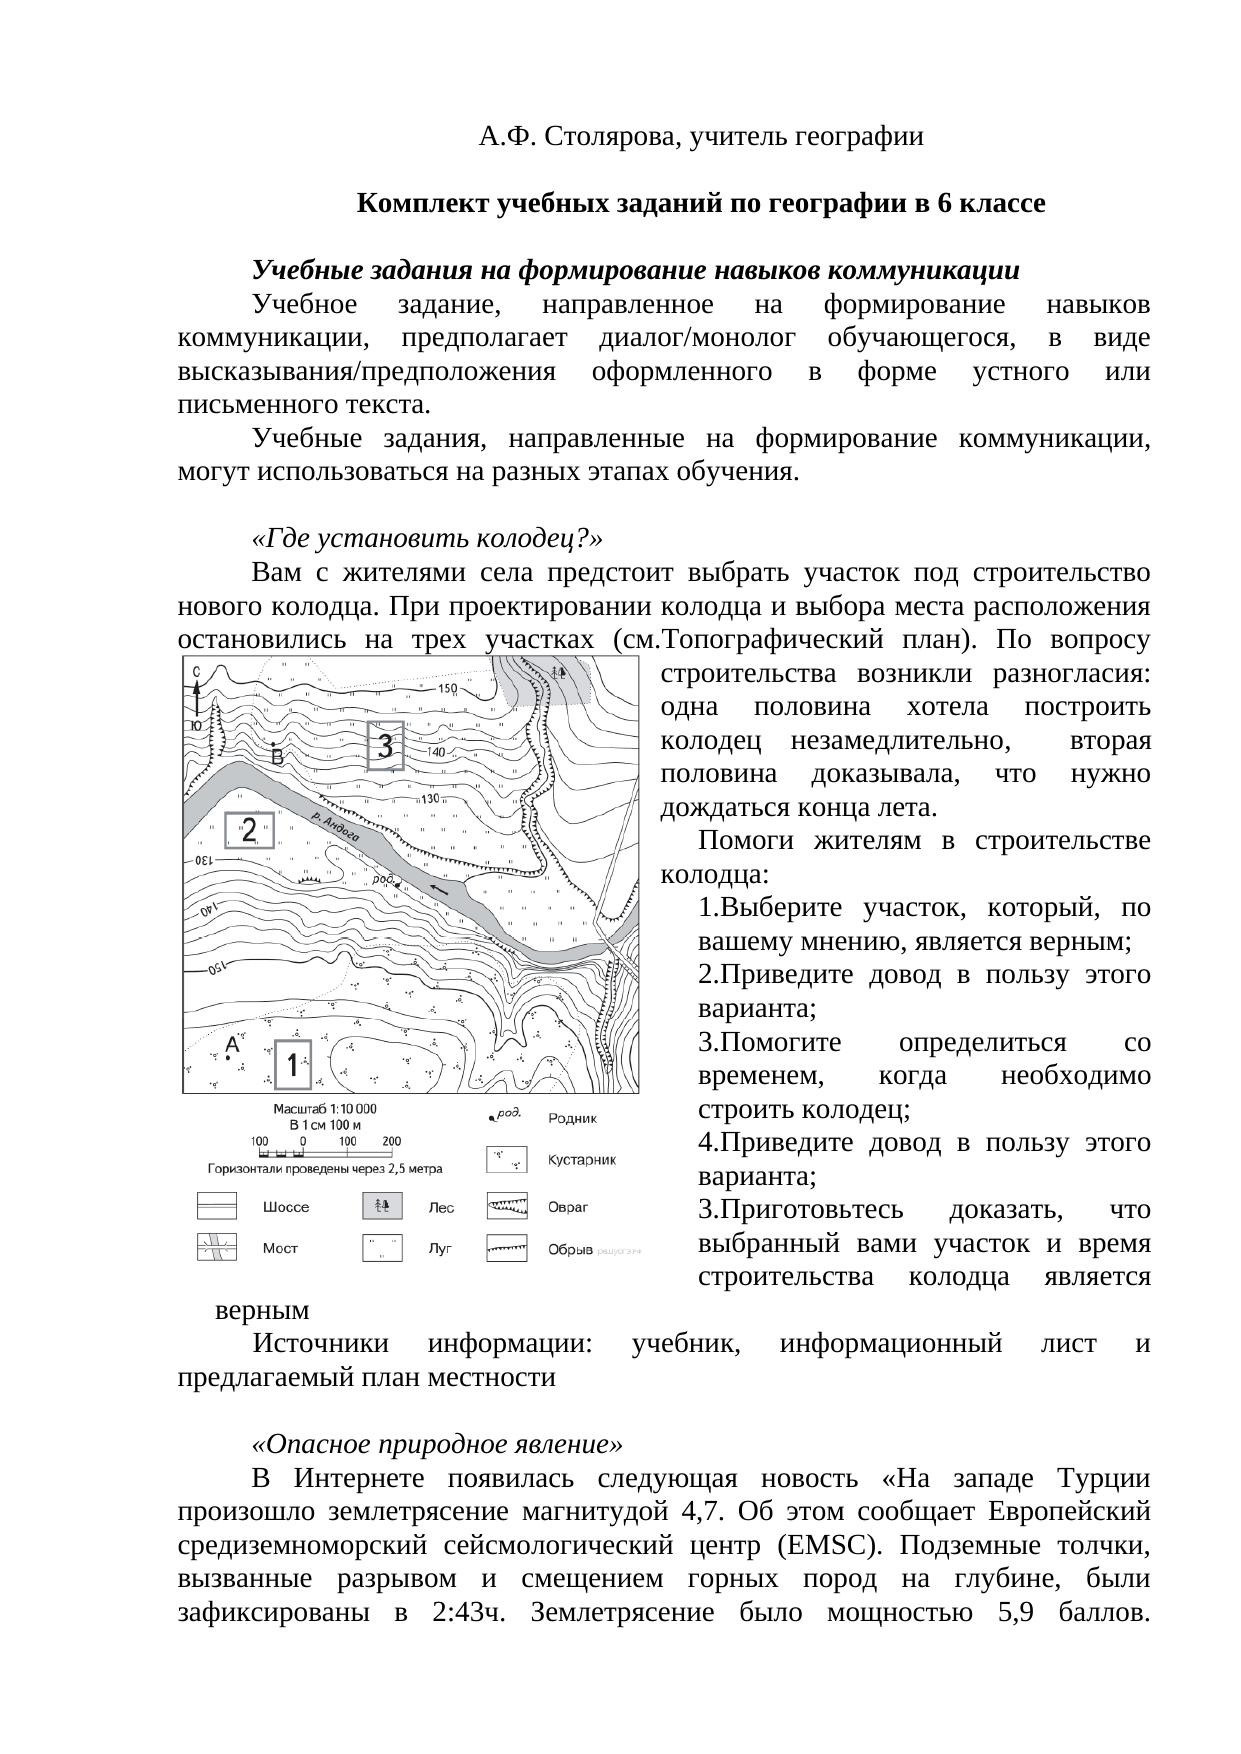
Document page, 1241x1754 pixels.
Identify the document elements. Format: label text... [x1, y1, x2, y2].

text Вам с жителями села предстоит выбрать участок под строительство нового колодца. При проектировании колодца и выбора места расположения остановились на трех участках (см.Топографический план). По вопросу строительства возникли разногласия: одна половина хотела построить колодец незамедлительно, вторая половина доказывала, что нужно дождаться конца лета. [177, 554, 1152, 822]
text «Где установить колодец?» [177, 521, 1152, 554]
picture [181, 655, 642, 1275]
text 1.Выберите участок, который, по вашему мнению, является верным; [642, 889, 1152, 957]
text 4.Приведите довод в пользу этого варианта; [642, 1124, 1152, 1191]
text Учебные задания, направленные на формирование коммуникации, могут использоваться на разных этапах обучения. [177, 420, 1152, 487]
text Учебное задание, направленное на формирование навыков коммуникации, предполагает диалог/монолог обучающегося, в виде высказывания/предположения оформленного в форме устного или письменного текста. [177, 286, 1152, 420]
text Источники информации: учебник, информационный лист и предлагаемый план местности [177, 1326, 1152, 1393]
text 3.Помогите определиться со временем, когда необходимо строить колодец; [642, 1024, 1152, 1124]
text Учебные задания на формирование навыков коммуникации [177, 252, 1152, 286]
text 2.Приведите довод в пользу этого варианта; [642, 957, 1152, 1024]
text «Опасное природное явление» [177, 1426, 1152, 1460]
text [177, 1460, 1152, 1627]
text Помоги жителям в строительстве колодца: [642, 822, 1152, 889]
text А.Ф. Столярова, учитель географии [177, 118, 1152, 152]
text Комплект учебных заданий по географии в 6 классе [177, 185, 1152, 219]
text 3.Приготовьтесь доказать, что выбранный вами участок и время строительства колодца является верным [215, 1191, 1152, 1326]
